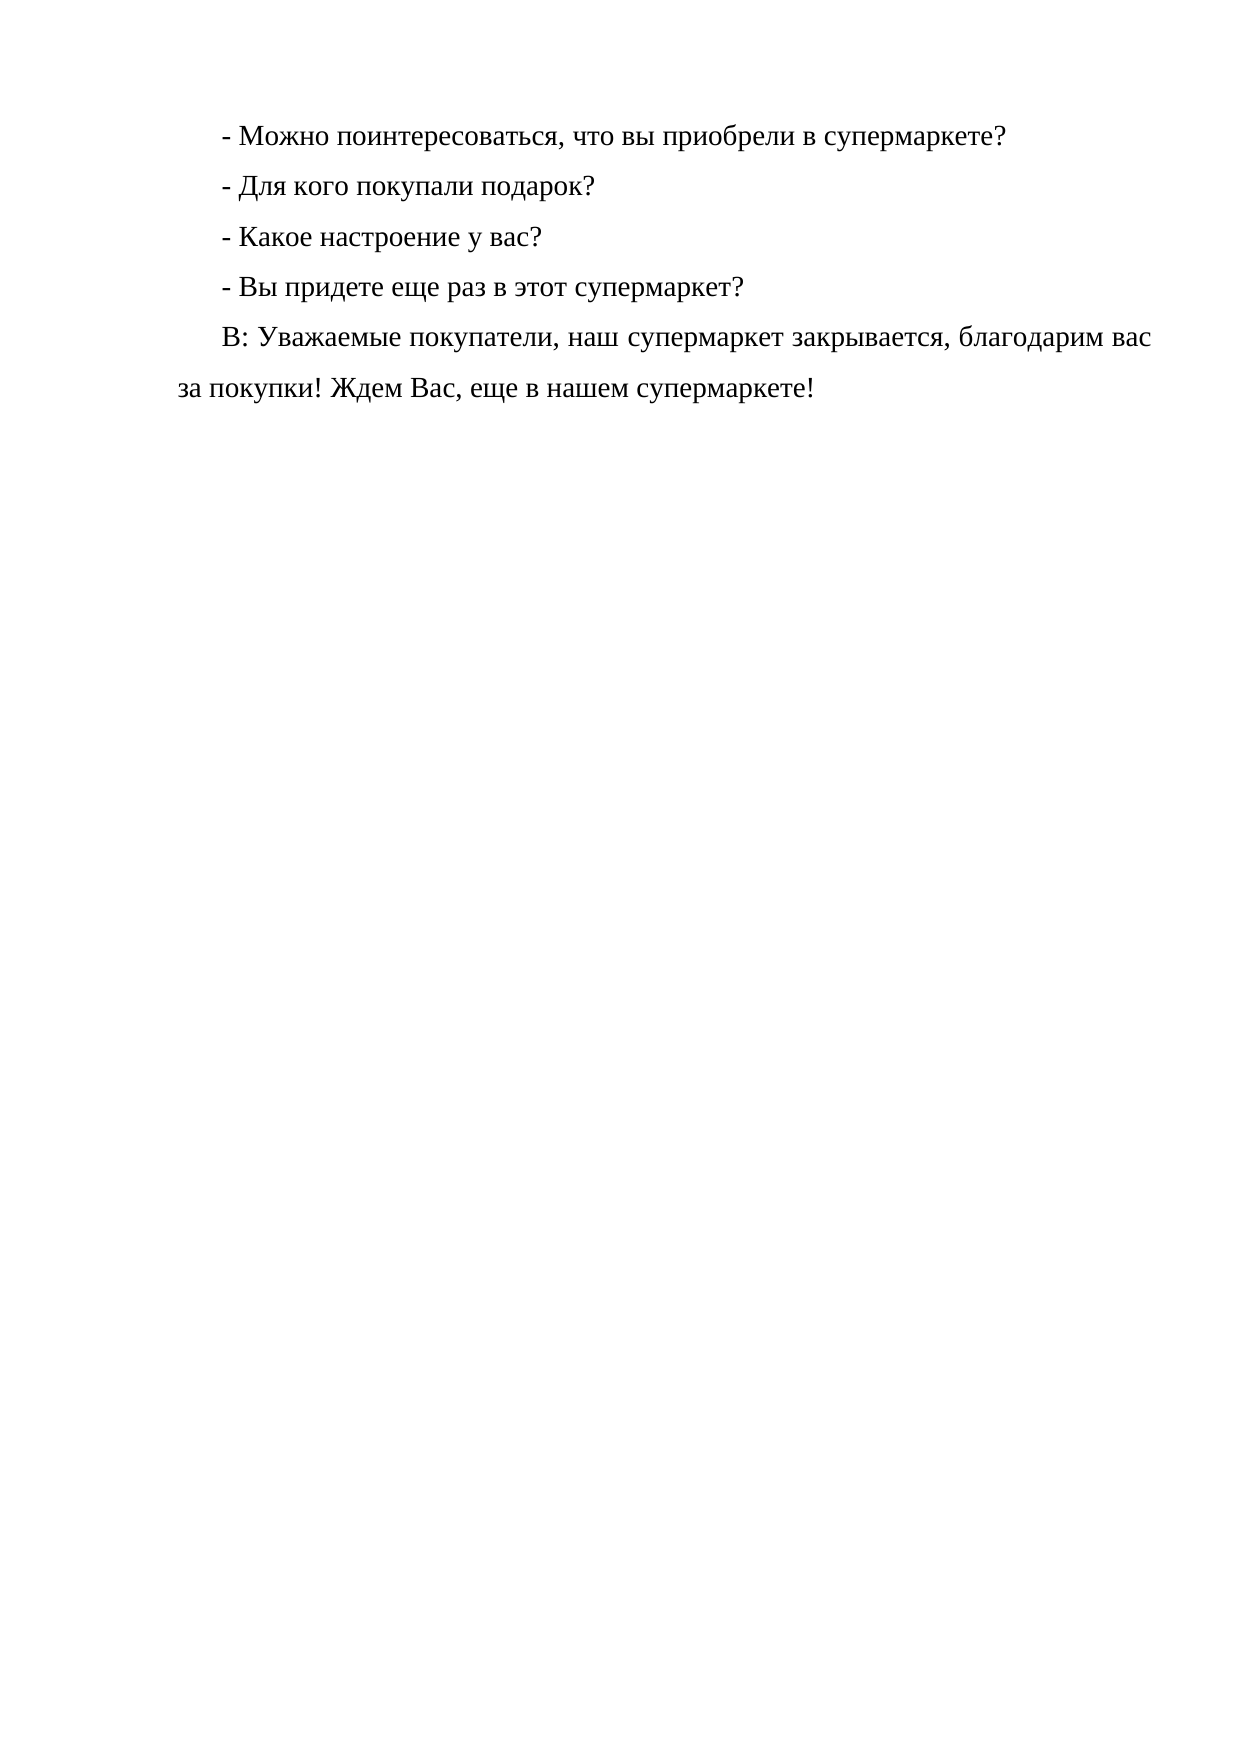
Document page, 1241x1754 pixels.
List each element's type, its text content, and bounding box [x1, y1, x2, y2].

text - Какое настроение у вас? [177, 219, 1152, 252]
text В: Уважаемые покупатели, наш супермаркет закрывается, благодарим вас за покупки! Ждем Вас, еще в нашем супермаркете! [177, 319, 1152, 403]
text - Можно поинтересоваться, что вы приобрели в супермаркете? [177, 118, 1152, 152]
text - Для кого покупали подарок? [177, 168, 1152, 202]
text - Вы придете еще раз в этот супермаркет? [177, 269, 1152, 303]
